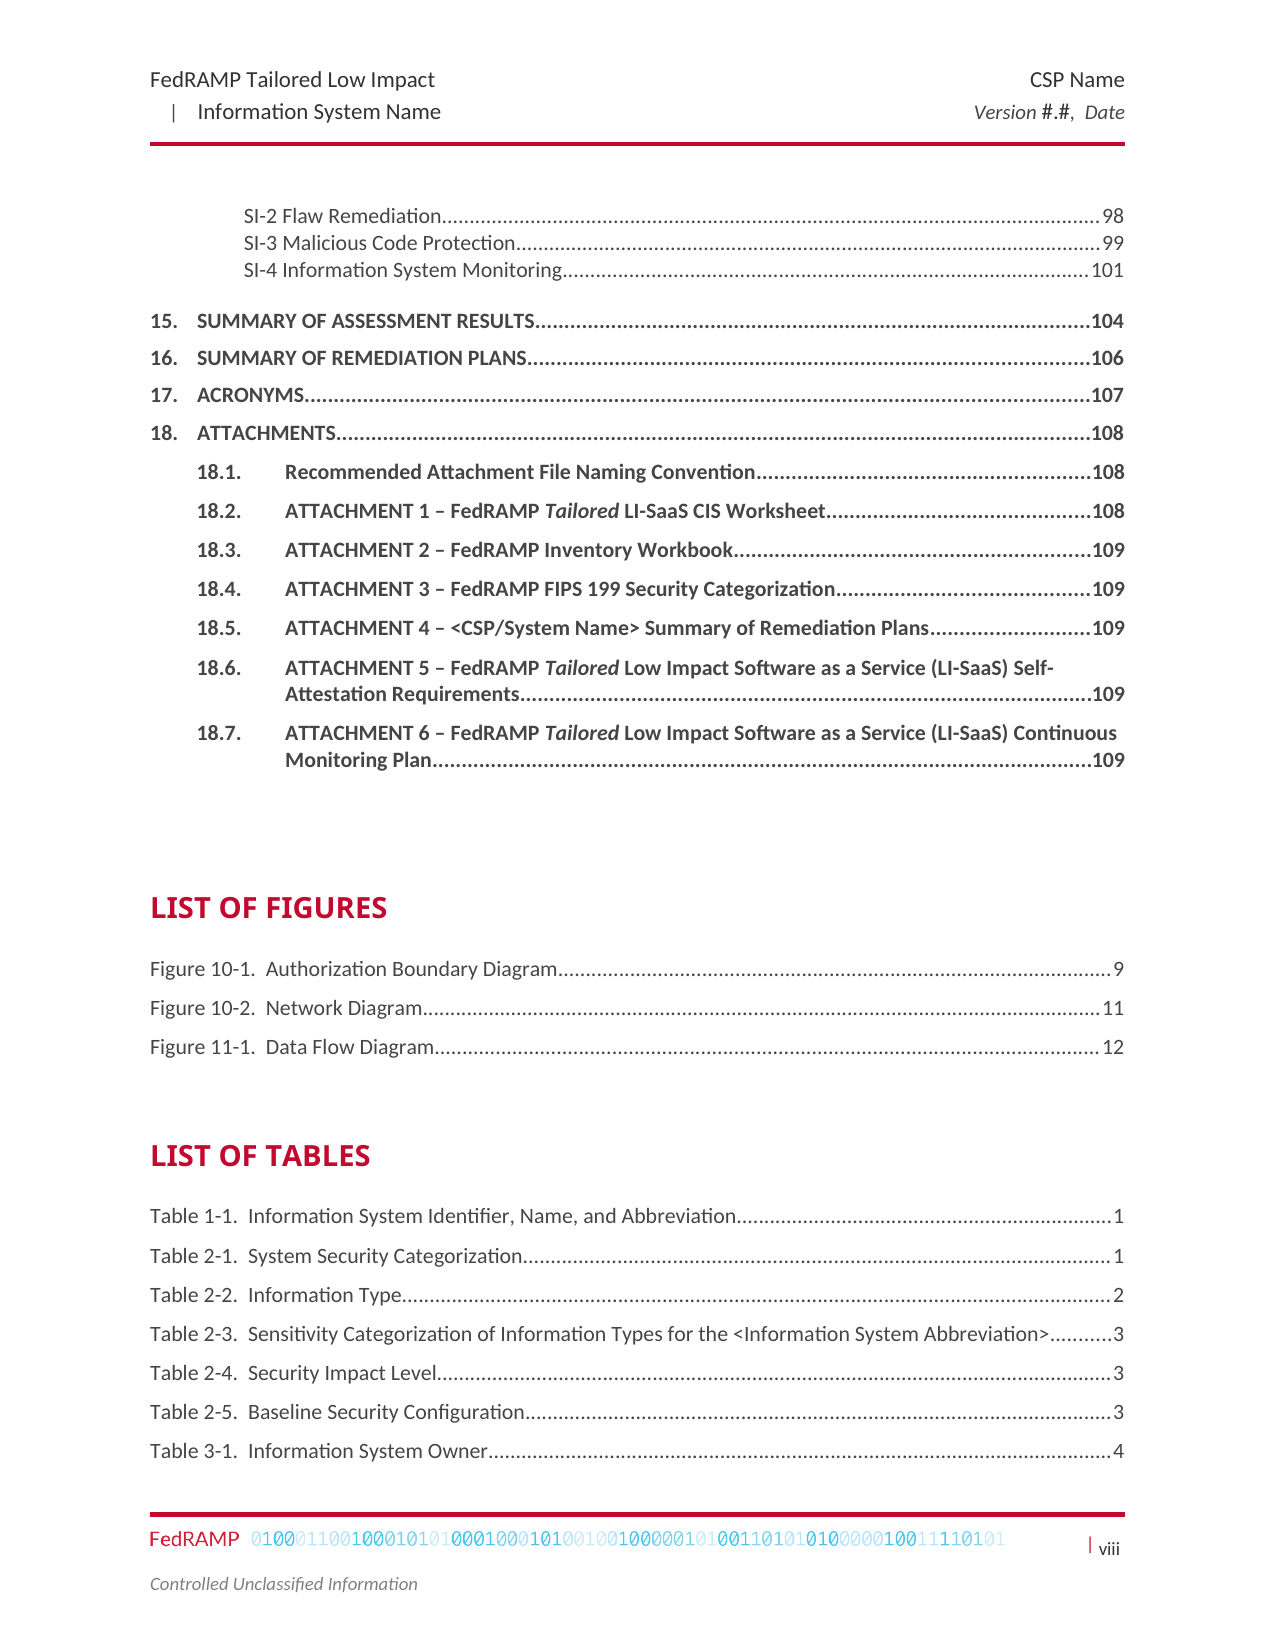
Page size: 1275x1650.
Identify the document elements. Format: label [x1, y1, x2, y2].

picture [150, 1529, 1005, 1555]
